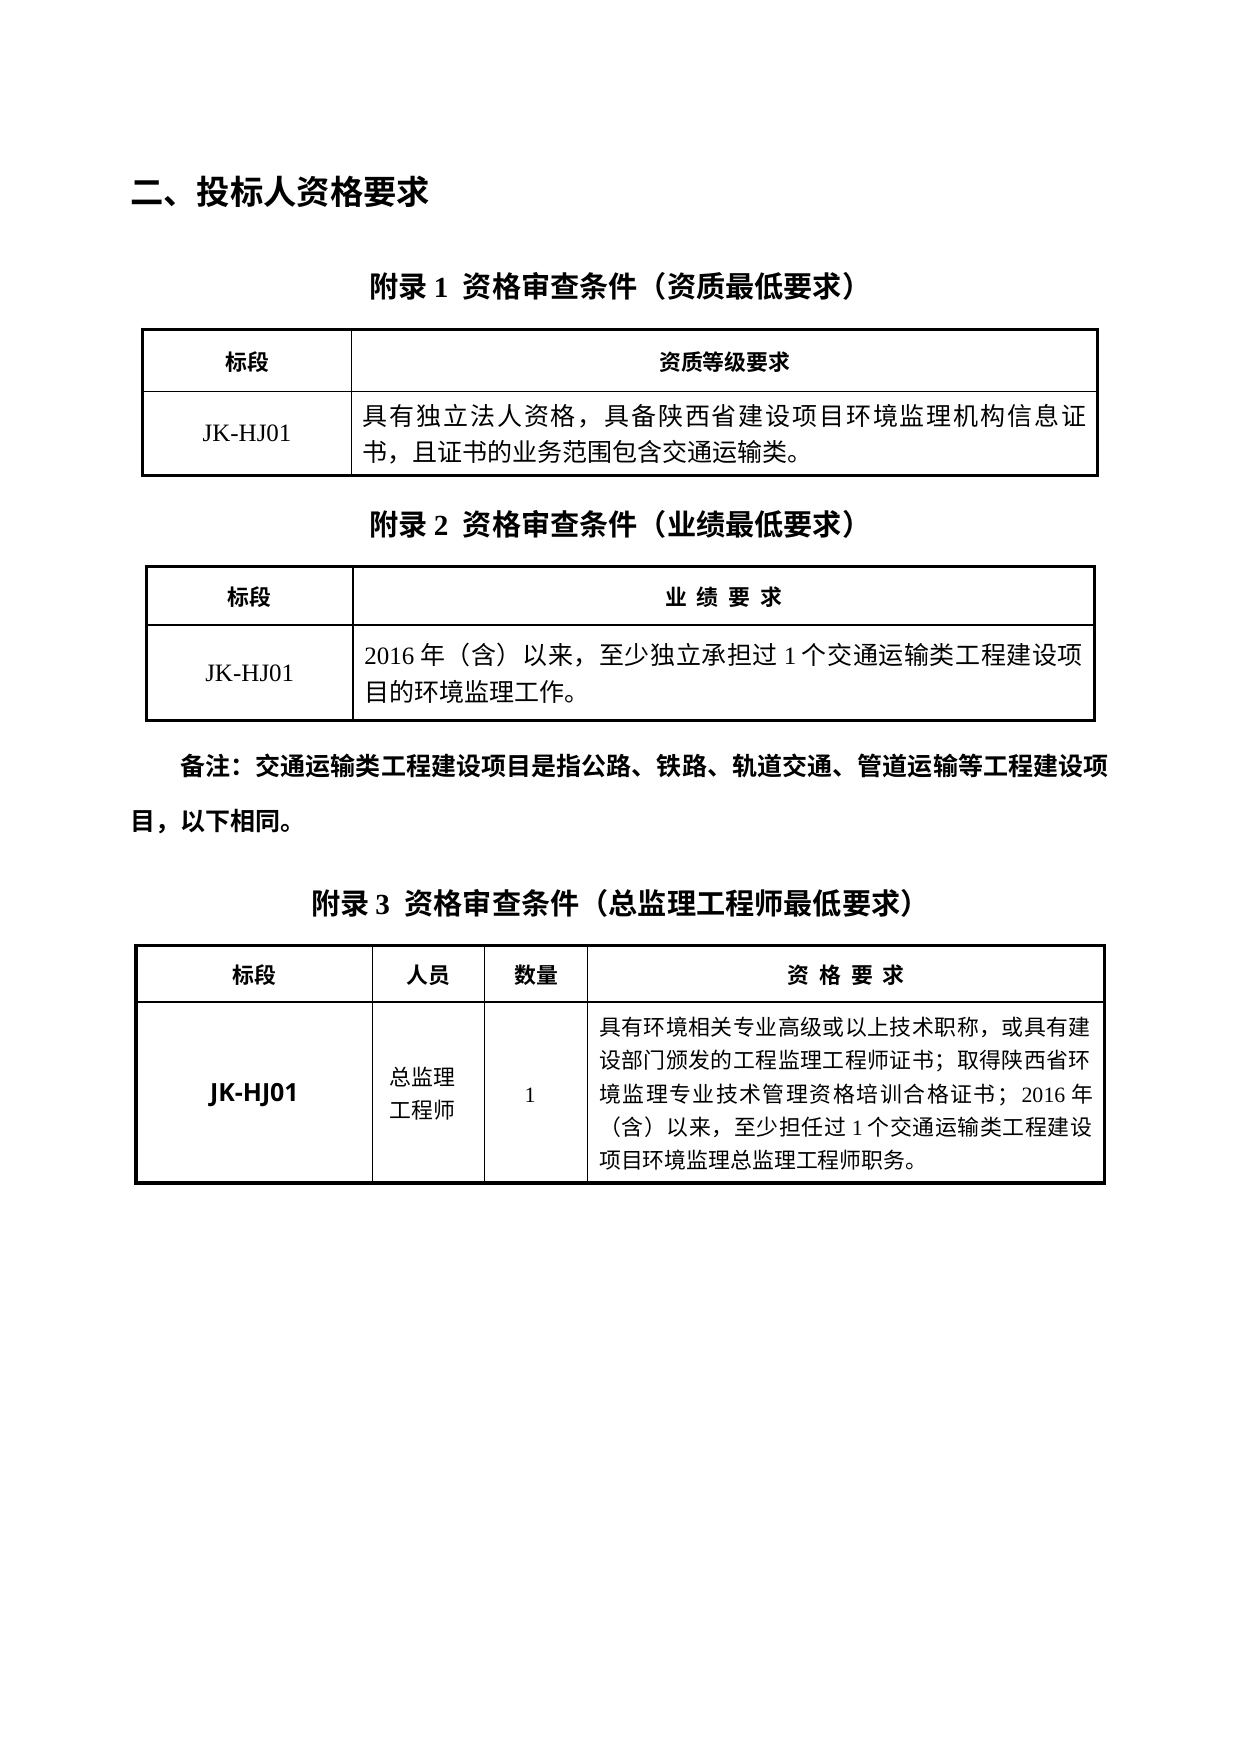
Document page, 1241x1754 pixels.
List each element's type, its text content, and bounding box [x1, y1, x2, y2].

subtitle 附录2 资格审查条件（业绩最低要求） [130, 502, 1110, 544]
table_header 资质等级要求 [352, 331, 1096, 391]
table_cell JK-HJ01 [144, 392, 351, 473]
table_header 标段 [144, 331, 351, 391]
table_header 人员 [373, 947, 484, 1001]
table_cell 具有独立法人资格，具备陕西省建设项目环境监理机构信息证书，且证书的业务范围包含交通运输类。 [352, 392, 1096, 473]
table_header 数量 [485, 947, 587, 1001]
table_header 标段 [138, 947, 372, 1001]
table_cell JK-HJ01 [148, 626, 352, 718]
subtitle 备注：交通运输类工程建设项目是指公路、铁路、轨道交通、管道运输等工程建设项目，以下相同。 [130, 747, 1110, 837]
subtitle 附录1 资格审查条件（资质最低要求） [130, 264, 1110, 306]
table_cell 2016年（含）以来，至少独立承担过1个交通运输类工程建设项目的环境监理工作。 [354, 626, 1093, 718]
table_cell 具有环境相关专业高级或以上技术职称，或具有建设部门颁发的工程监理工程师证书；取得陕西省环境监理专业技术管理资格培训合格证书；2016年（含）以来，至少担任过1个交通运输类工程建设项目环境监理总监理工程师职务。 [588, 1003, 1103, 1181]
table_header 资 格 要 求 [588, 947, 1103, 1001]
subtitle 附录3 资格审查条件（总监理工程师最低要求） [130, 880, 1110, 923]
table_cell JK-HJ01 [138, 1003, 372, 1181]
table_cell 总监理工程师 [373, 1003, 484, 1181]
table_header 业 绩 要 求 [354, 568, 1093, 624]
table_cell 1 [485, 1003, 587, 1181]
table_header 标段 [148, 568, 352, 624]
text 二、投标人资格要求 [130, 165, 1110, 214]
